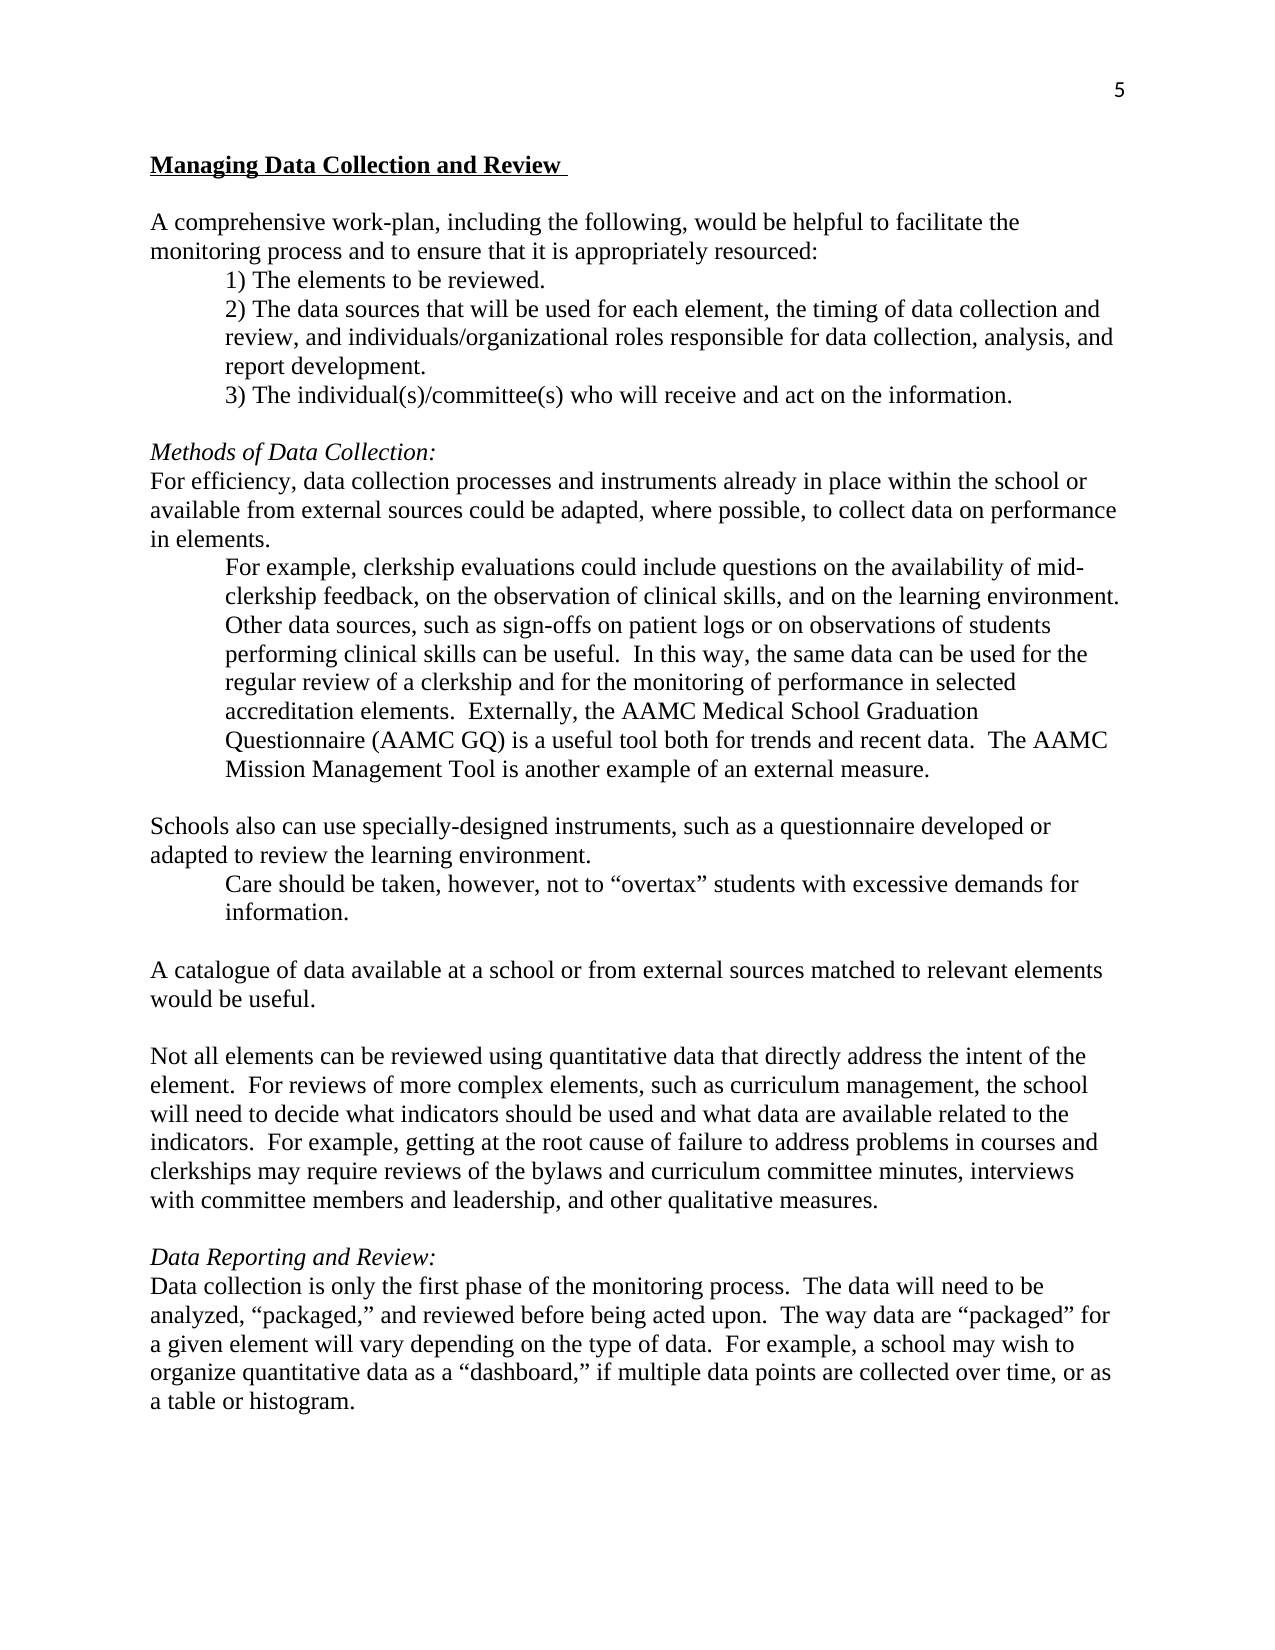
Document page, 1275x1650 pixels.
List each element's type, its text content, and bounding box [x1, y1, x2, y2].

text 2) The data sources that will be used for each element, the timing of data collection and review, and individuals/organizational roles responsible for data collection, analysis, and report development. [225, 294, 1125, 380]
text A catalogue of data available at a school or from external sources matched to relevant elements would be useful. [150, 955, 1125, 1012]
text 1) The elements to be reviewed. [150, 265, 1125, 294]
text Methods of Data Collection: [150, 437, 1125, 466]
text A comprehensive work-plan, including the following, would be helpful to facilitate the monitoring process and to ensure that it is appropriately resourced: [150, 207, 1125, 265]
text Managing Data Collection and Review [150, 150, 1125, 179]
text Data collection is only the first phase of the monitoring process. The data will need to be analyzed, “packaged,” and reviewed before being acted upon. The way data are “packaged” for a given element will vary depending on the type of data. For example, a school may wish to organize quantitative data as a “dashboard,” if multiple data points are collected over time, or as a table or histogram. [150, 1271, 1125, 1415]
text 3) The individual(s)/committee(s) who will receive and act on the information. [150, 380, 1125, 409]
text For efficiency, data collection processes and instruments already in place within the school or available from external sources could be adapted, where possible, to collect data on performance in elements. [150, 466, 1125, 552]
text Data Reporting and Review: [150, 1242, 1125, 1271]
text Not all elements can be reviewed using quantitative data that directly address the intent of the element. For reviews of more complex elements, such as curriculum management, the school will need to decide what indicators should be used and what data are available related to the indicators. For example, getting at the root cause of failure to address problems in courses and clerkships may require reviews of the bylaws and curriculum committee minutes, interviews with committee members and leadership, and other qualitative measures. [150, 1041, 1125, 1214]
text Care should be taken, however, not to “overtax” students with excessive demands for information. [225, 869, 1125, 926]
text Schools also can use specially-designed instruments, such as a questionnaire developed or adapted to review the learning environment. [150, 811, 1125, 869]
text For example, clerkship evaluations could include questions on the availability of mid-clerkship feedback, on the observation of clinical skills, and on the learning environment. Other data sources, such as sign-offs on patient logs or on observations of students performing clinical skills can be useful. In this way, the same data can be used for the regular review of a clerkship and for the monitoring of performance in selected accreditation elements. Externally, the AAMC Medical School Graduation Questionnaire (AAMC GQ) is a useful tool both for trends and recent data. The AAMC Mission Management Tool is another example of an external measure. [225, 552, 1125, 782]
